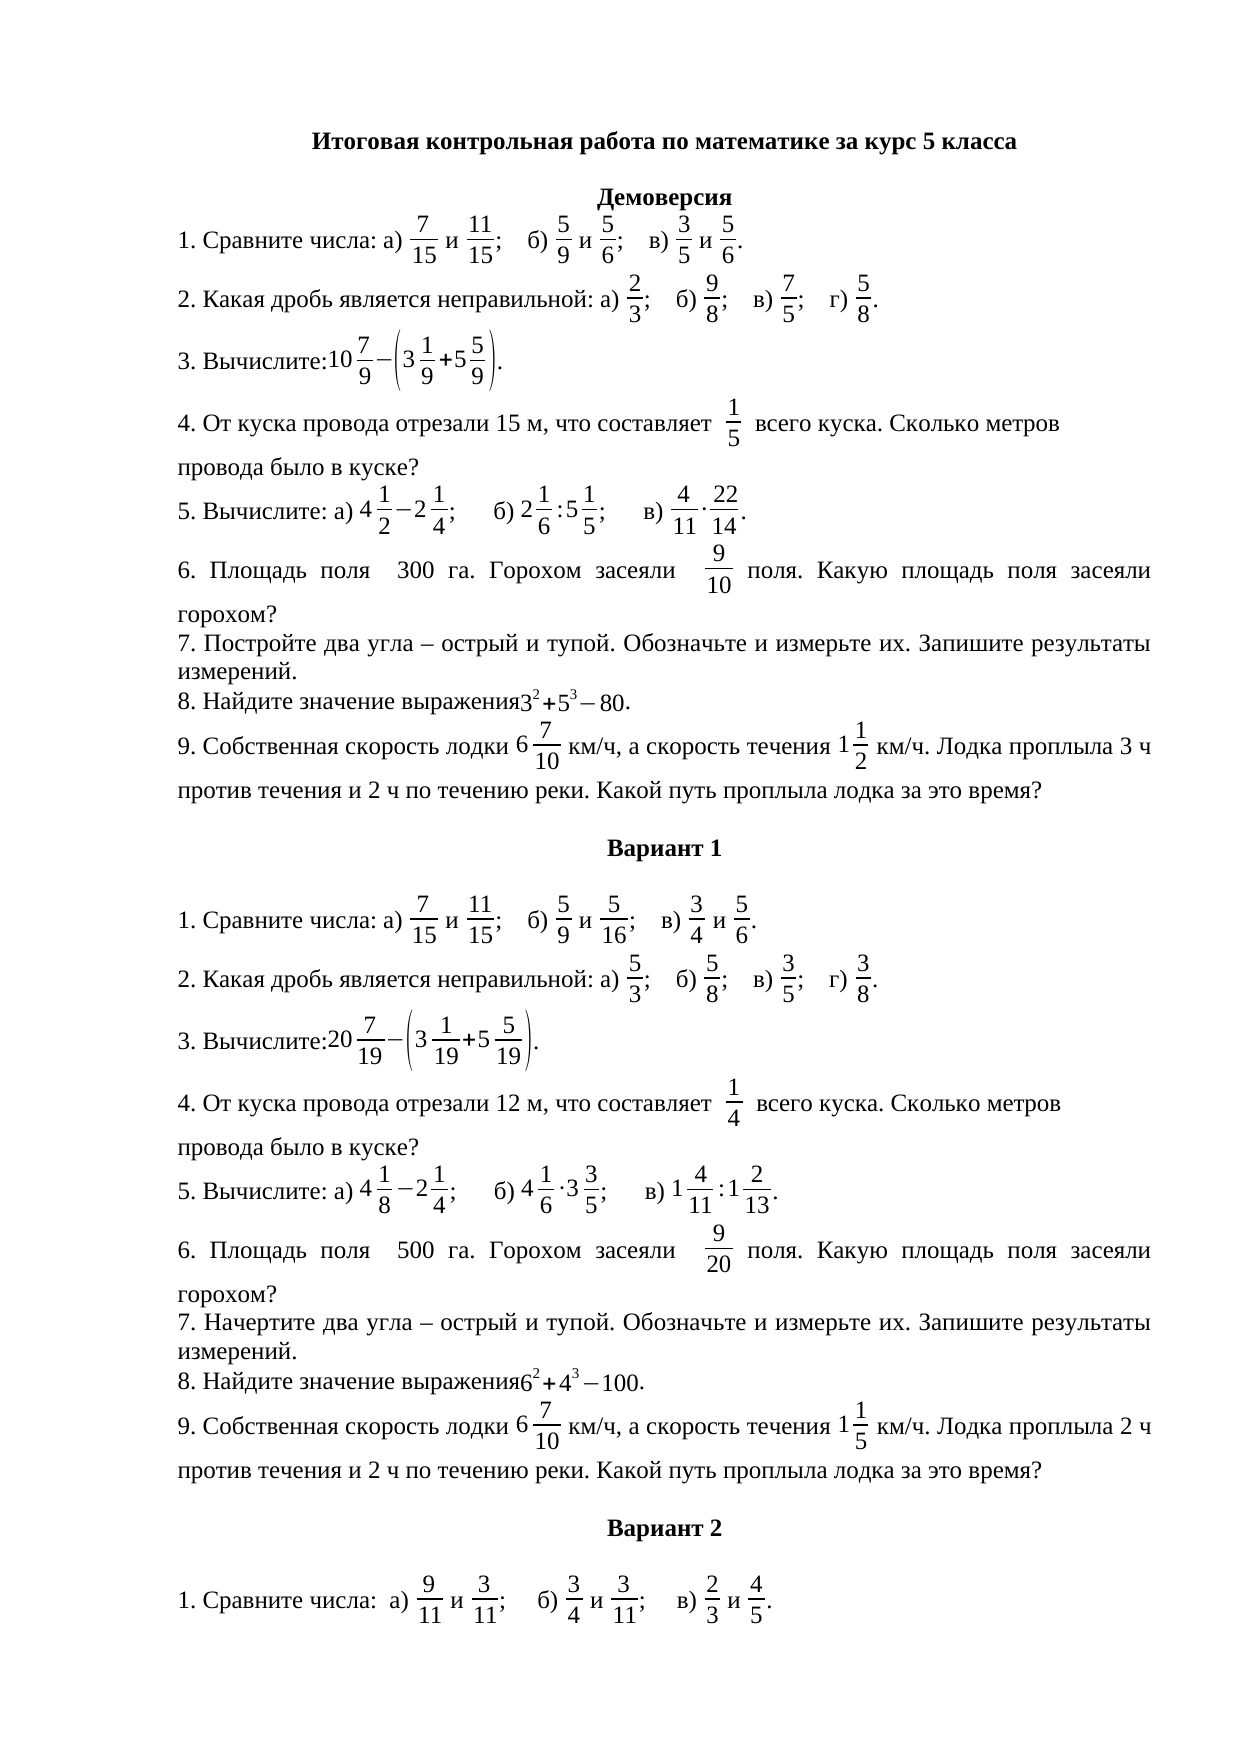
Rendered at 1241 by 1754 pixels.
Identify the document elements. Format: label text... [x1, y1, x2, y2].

text 1. Сравните числа: а) и ; б) и ; в) и . [177, 1570, 1152, 1629]
text 5. Вычислите: а) ; б) ; в) . [177, 1161, 1152, 1220]
text 8. Найдите значение выражения. [177, 685, 1152, 716]
text 2. Какая дробь является неправильной: а) ; б) ; в) ; г) . [177, 269, 1152, 328]
text 2. Какая дробь является неправильной: а) ; б) ; в) ; г) . [177, 949, 1152, 1008]
text Вариант 2 [177, 1513, 1152, 1541]
text 5. Вычислите: а) ; б) ; в) . [177, 481, 1152, 540]
text 9. Собственная скорость лодки км/ч, а скорость течения км/ч. Лодка проплыла 2 ч против течения и 2 ч по течению реки. Какой путь проплыла лодка за это время? [177, 1396, 1152, 1484]
text Итоговая контрольная работа по математике за курс 5 класса [177, 126, 1152, 155]
text Демоверсия [177, 182, 1152, 210]
text 1. Сравните числа: а) и ; б) и ; в) и . [177, 210, 1152, 269]
text 7. Постройте два угла – острый и тупой. Обозначьте и измерьте их. Запишите результаты измерений. [177, 628, 1152, 685]
text 1. Сравните числа: а) и ; б) и ; в) и . [177, 890, 1152, 949]
text 7. Начертите два угла – острый и тупой. Обозначьте и измерьте их. Запишите результаты измерений. [177, 1307, 1152, 1365]
text 3. Вычислите:. [177, 1008, 1152, 1073]
text 4. От куска провода отрезали 12 м, что составляет всего куска. Сколько метров провода было в куске? [177, 1073, 1152, 1161]
text 9. Собственная скорость лодки км/ч, а скорость течения км/ч. Лодка проплыла 3 ч против течения и 2 ч по течению реки. Какой путь проплыла лодка за это время? [177, 716, 1152, 804]
text 6. Площадь поля 300 га. Горохом засеяли поля. Какую площадь поля засеяли горохом? [177, 540, 1152, 628]
text Вариант 1 [177, 833, 1152, 861]
text 4. От куска провода отрезали 15 м, что составляет всего куска. Сколько метров провода было в куске? [177, 393, 1152, 481]
text 3. Вычислите:. [177, 328, 1152, 393]
text 6. Площадь поля 500 га. Горохом засеяли поля. Какую площадь поля засеяли горохом? [177, 1220, 1152, 1307]
text 8. Найдите значение выражения. [177, 1365, 1152, 1396]
